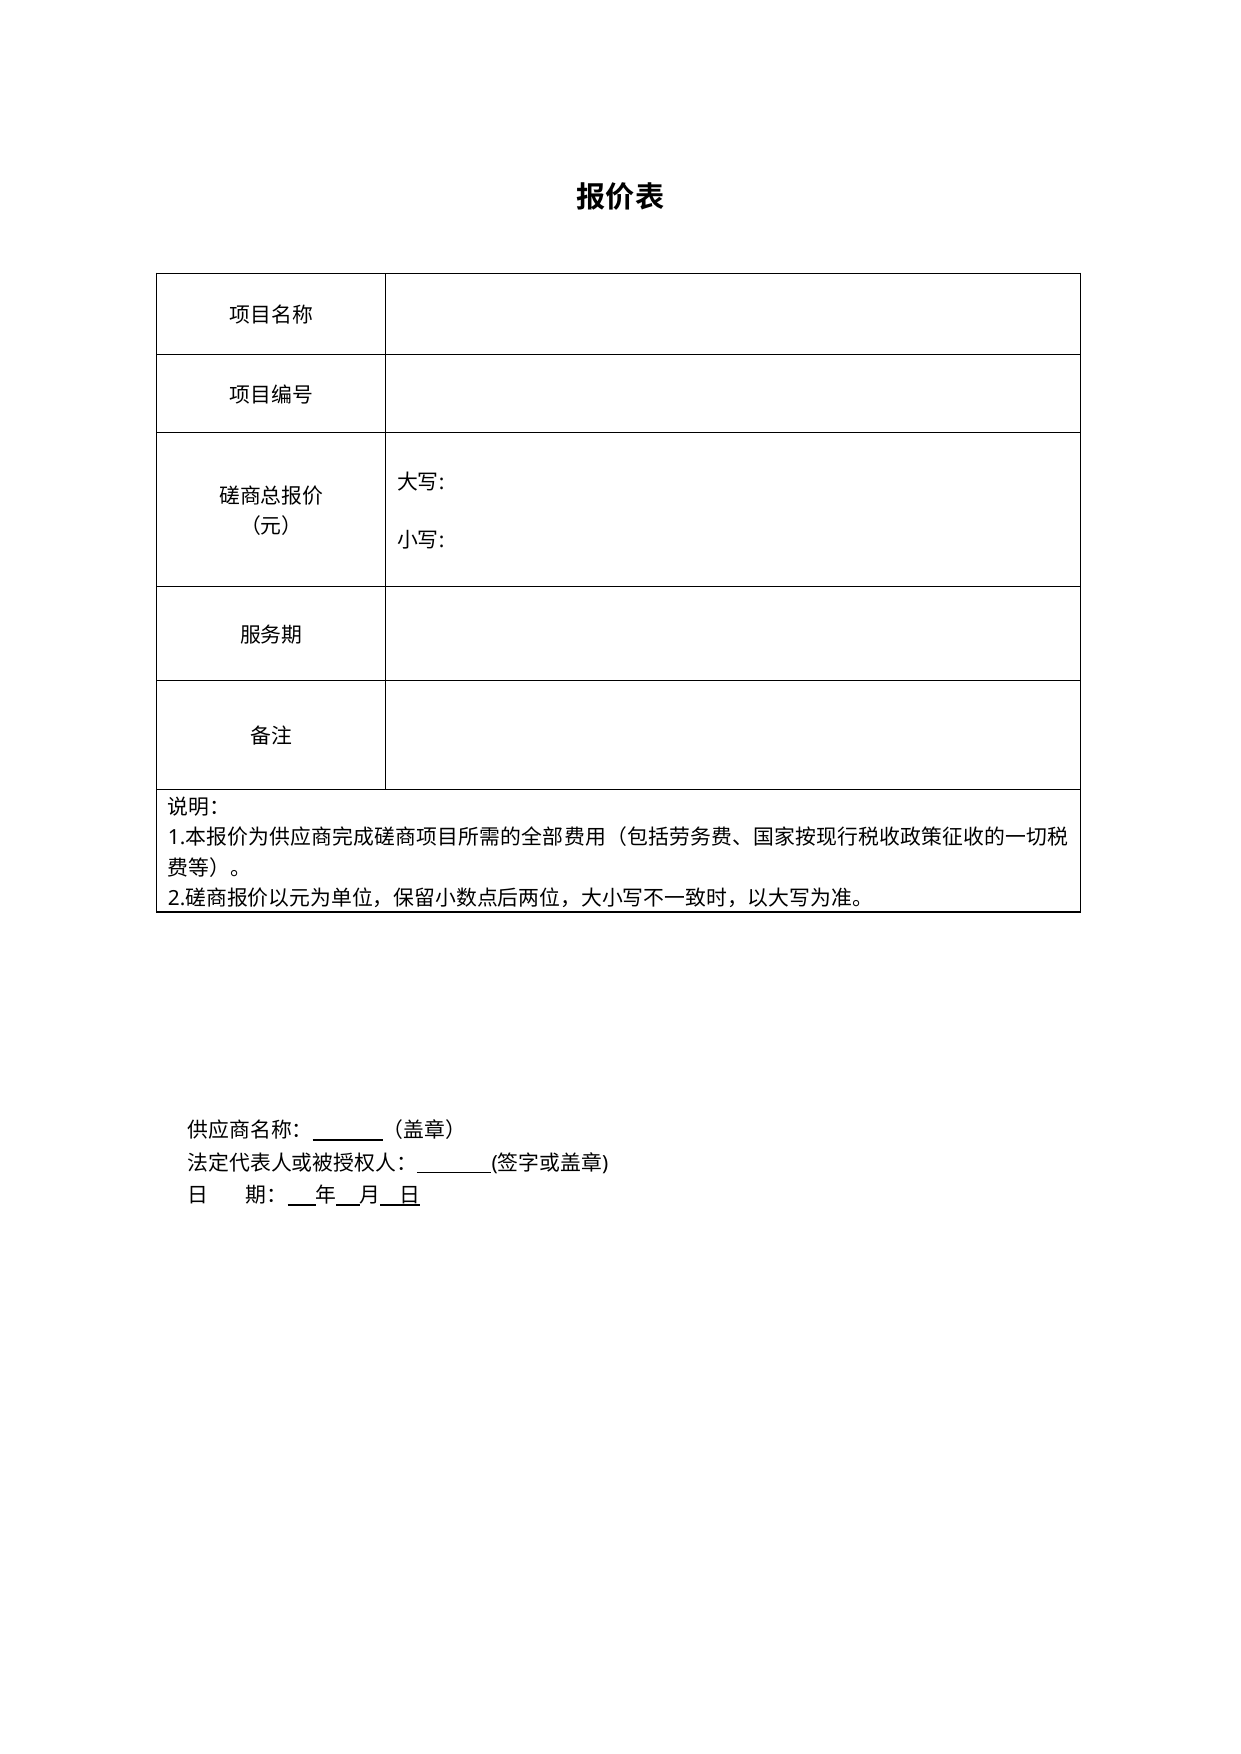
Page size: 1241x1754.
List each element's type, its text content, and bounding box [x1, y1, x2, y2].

table_cell 服务期 [157, 587, 385, 679]
table_cell 大写: 小写: [386, 433, 1080, 586]
table_cell 项目编号 [157, 355, 385, 432]
text 法定代表人或被授权人： (签字或盖章) [187, 1145, 1053, 1177]
text 日 期： 年 月 日 [187, 1177, 1053, 1210]
text 供应商名称： （盖章） [187, 1112, 1053, 1145]
text 报价表 [187, 162, 1053, 227]
table_cell 说明： 1.本报价为供应商完成磋商项目所需的全部费用（包括劳务费、国家按现行税收政策征收的一切税费等）。 2.磋商报价以元为单位，保留小数点后两位，大小写不一致时，以大写为准。 [157, 790, 1080, 911]
table_cell 磋商总报价 （元） [157, 433, 385, 586]
table_cell [386, 681, 1080, 789]
table_cell [386, 355, 1080, 432]
table_header [386, 274, 1080, 354]
table_cell [386, 587, 1080, 679]
table_cell 备注 [157, 681, 385, 789]
table_header 项目名称 [157, 274, 385, 354]
